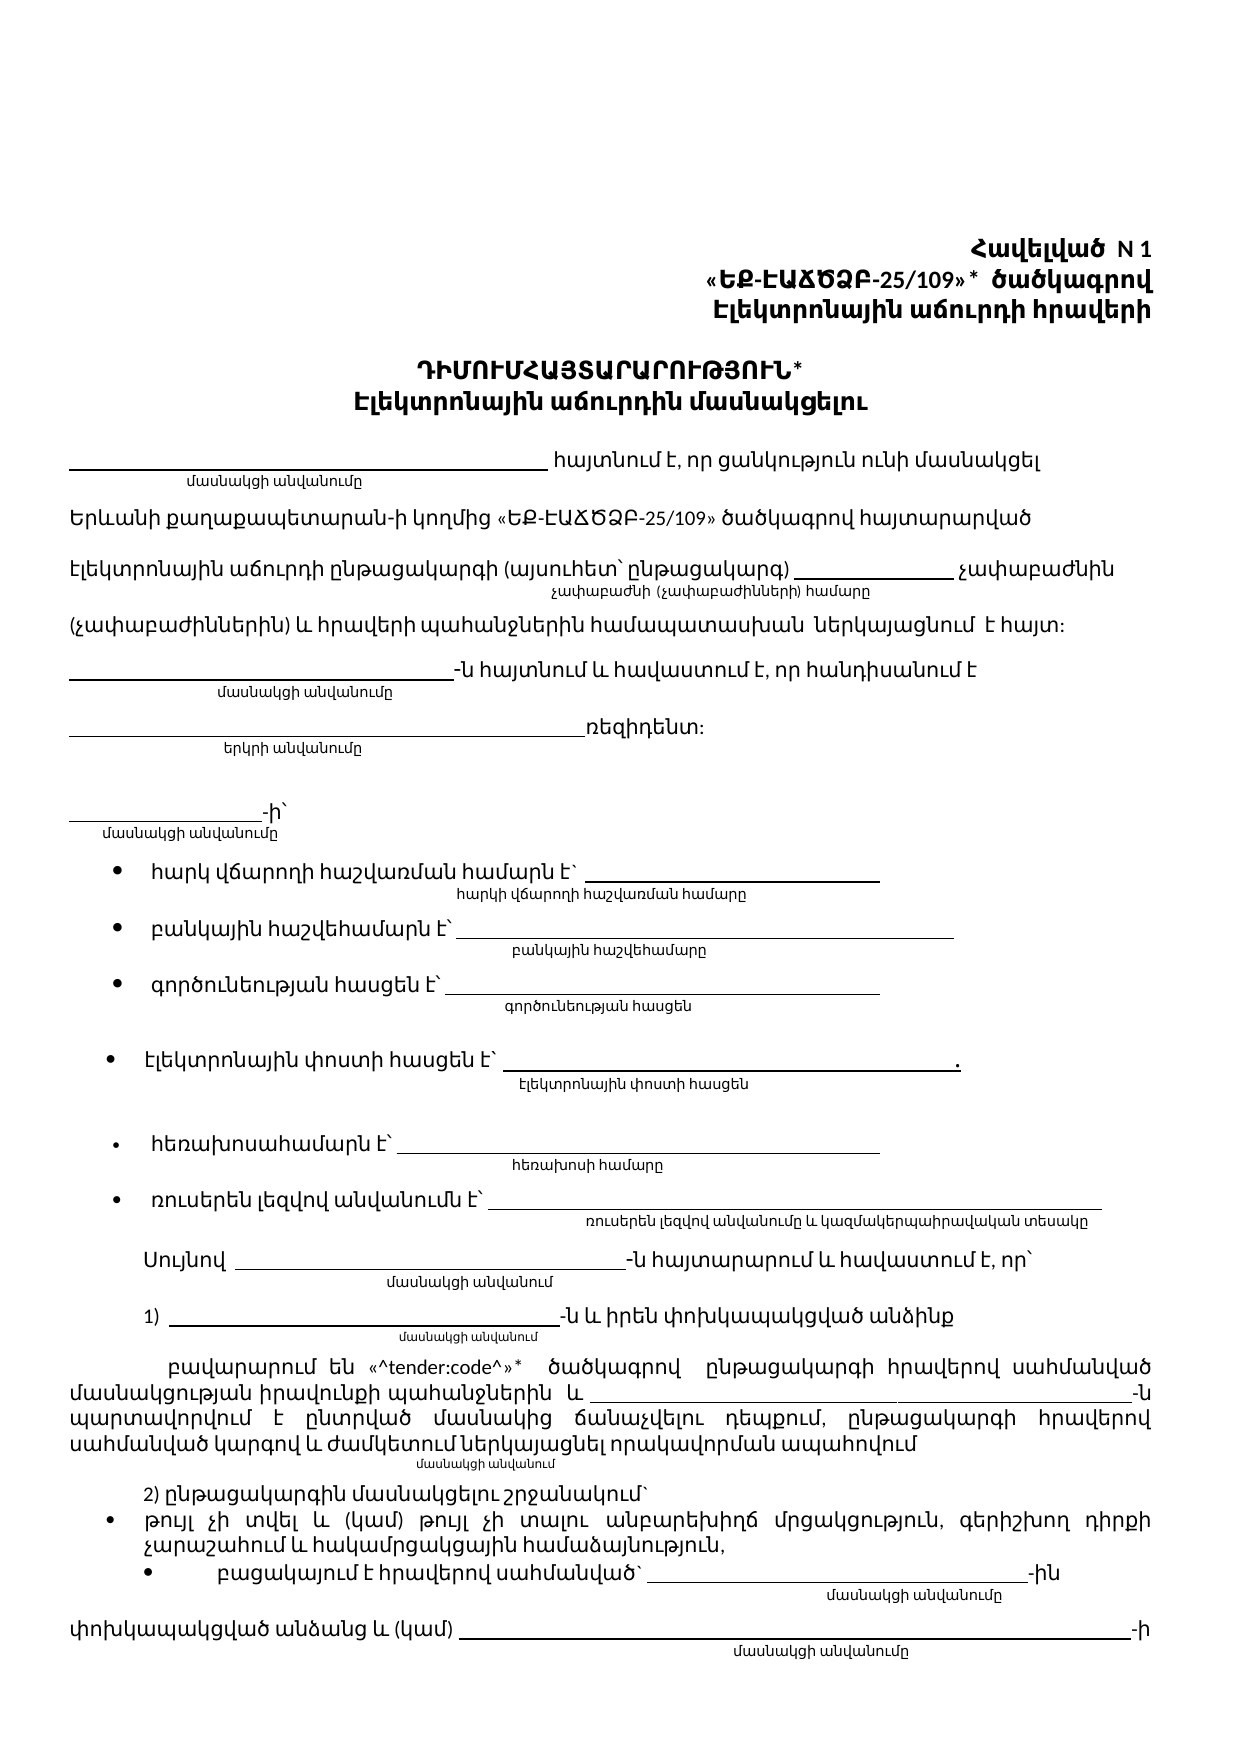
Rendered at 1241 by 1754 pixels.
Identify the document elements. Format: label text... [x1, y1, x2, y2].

text հարկի վճարողի հաշվառման համարը [69, 885, 1152, 916]
list բացակայում է հրավերով սահմանված` -ին [69, 1558, 1152, 1586]
text գործունեության հասցեն [69, 998, 1152, 1028]
list հեռախոսահամարն է՝ [113, 1131, 1152, 1156]
text ռուսերեն լեզվով անվանումը և կազմակերպաիրավական տեսակը [512, 1212, 1152, 1243]
list ռուսերեն լեզվով անվանումն է՝ [113, 1187, 1152, 1212]
text փոխկապակցված անձանց և (կամ) -ի [69, 1616, 1152, 1642]
text չափաբաժնի (չափաբաժինների) համարը [69, 582, 1152, 612]
text մասնակցի անվանումը [69, 684, 1152, 714]
text մասնակցի անվանում [69, 1329, 1152, 1354]
text էլեկտրոնային աճուրդի ընթացակարգի (այսուհետ՝ ընթացակարգ) չափաբաժնին [69, 556, 1152, 582]
text 1) -ն և իրեն փոխկապակցված անձինք [69, 1304, 1152, 1329]
text հայտնում է, որ ցանկություն ունի մասնակցել [69, 447, 1152, 472]
text Երևանի քաղաքապետարան-ի կողմից «ԵՔ-ԷԱՃԾՁԲ-25/109» ծածկագրով հայտարարված [69, 503, 1152, 531]
text երկրի անվանումը [69, 739, 1152, 770]
text էլեկտրոնային փոստի հասցեն [364, 1075, 1152, 1105]
text մասնակցի անվանումը [69, 1586, 1152, 1616]
list գործունեության հասցեն է՝ [113, 972, 1152, 998]
text բանկային հաշվեհամարը [438, 941, 1152, 972]
list թույլ չի տվել և (կամ) թույլ չի տալու անբարեխիղճ մրցակցություն, գերիշխող դիրքի չարաշահում և հակամրցակցային համաձայնություն, [107, 1507, 1152, 1558]
list հարկ վճարողի հաշվառման համարն է` [113, 855, 1152, 885]
text (չափաբաժիններին) և հրավերի պահանջներին համապատասխան ներկայացնում է հայտ: [69, 612, 1152, 638]
text ԴԻՄՈՒՄՀԱՅՏԱՐԱՐՈՒԹՅՈՒՆ* [69, 356, 1152, 386]
text Էլեկտրոնային աճուրդի հրավերի [69, 294, 1152, 325]
text -ի՝ [69, 799, 1152, 824]
list էլեկտրոնային փոստի հասցեն է` . [107, 1041, 1152, 1075]
text «ԵՔ-ԷԱՃԾՁԲ-25/109»* ծածկագրով [69, 264, 1152, 294]
text մասնակցի անվանում [69, 1456, 1152, 1482]
text մասնակցի անվանումը [69, 824, 1152, 855]
text Հավելված N 1 [69, 233, 1152, 264]
text 2) ընթացակարգին մասնակցելու շրջանակում` [69, 1482, 1152, 1507]
subtitle Էլեկտրոնային աճուրդին մասնակցելու [69, 386, 1152, 417]
text հեռախոսի համարը [438, 1156, 1152, 1187]
text բավարարում են «^tender:code^»* ծածկագրով ընթացակարգի հրավերով սահմանված մասնակցության իրավունքի պահանջներին և -ն պարտավորվում է ընտրված մասնակից ճանաչվելու դեպքում, ընթացակարգի հրավերով սահմանված կարգով և ժամկետում ներկայացնել որակավորման ապահովում [69, 1354, 1152, 1456]
text -ն հայտնում և հավաստում է, որ հանդիսանում է [69, 653, 1152, 684]
list բանկային հաշվեհամարն է՝ [113, 916, 1152, 941]
text ռեզիդենտ: [69, 714, 1152, 739]
text մասնակցի անվանում [69, 1273, 1152, 1304]
text Սույնով -ն հայտարարում և հավաստում է, որ՝ [69, 1243, 1152, 1273]
text մասնակցի անվանումը [69, 1642, 1152, 1672]
text մասնակցի անվանումը [69, 472, 1152, 503]
